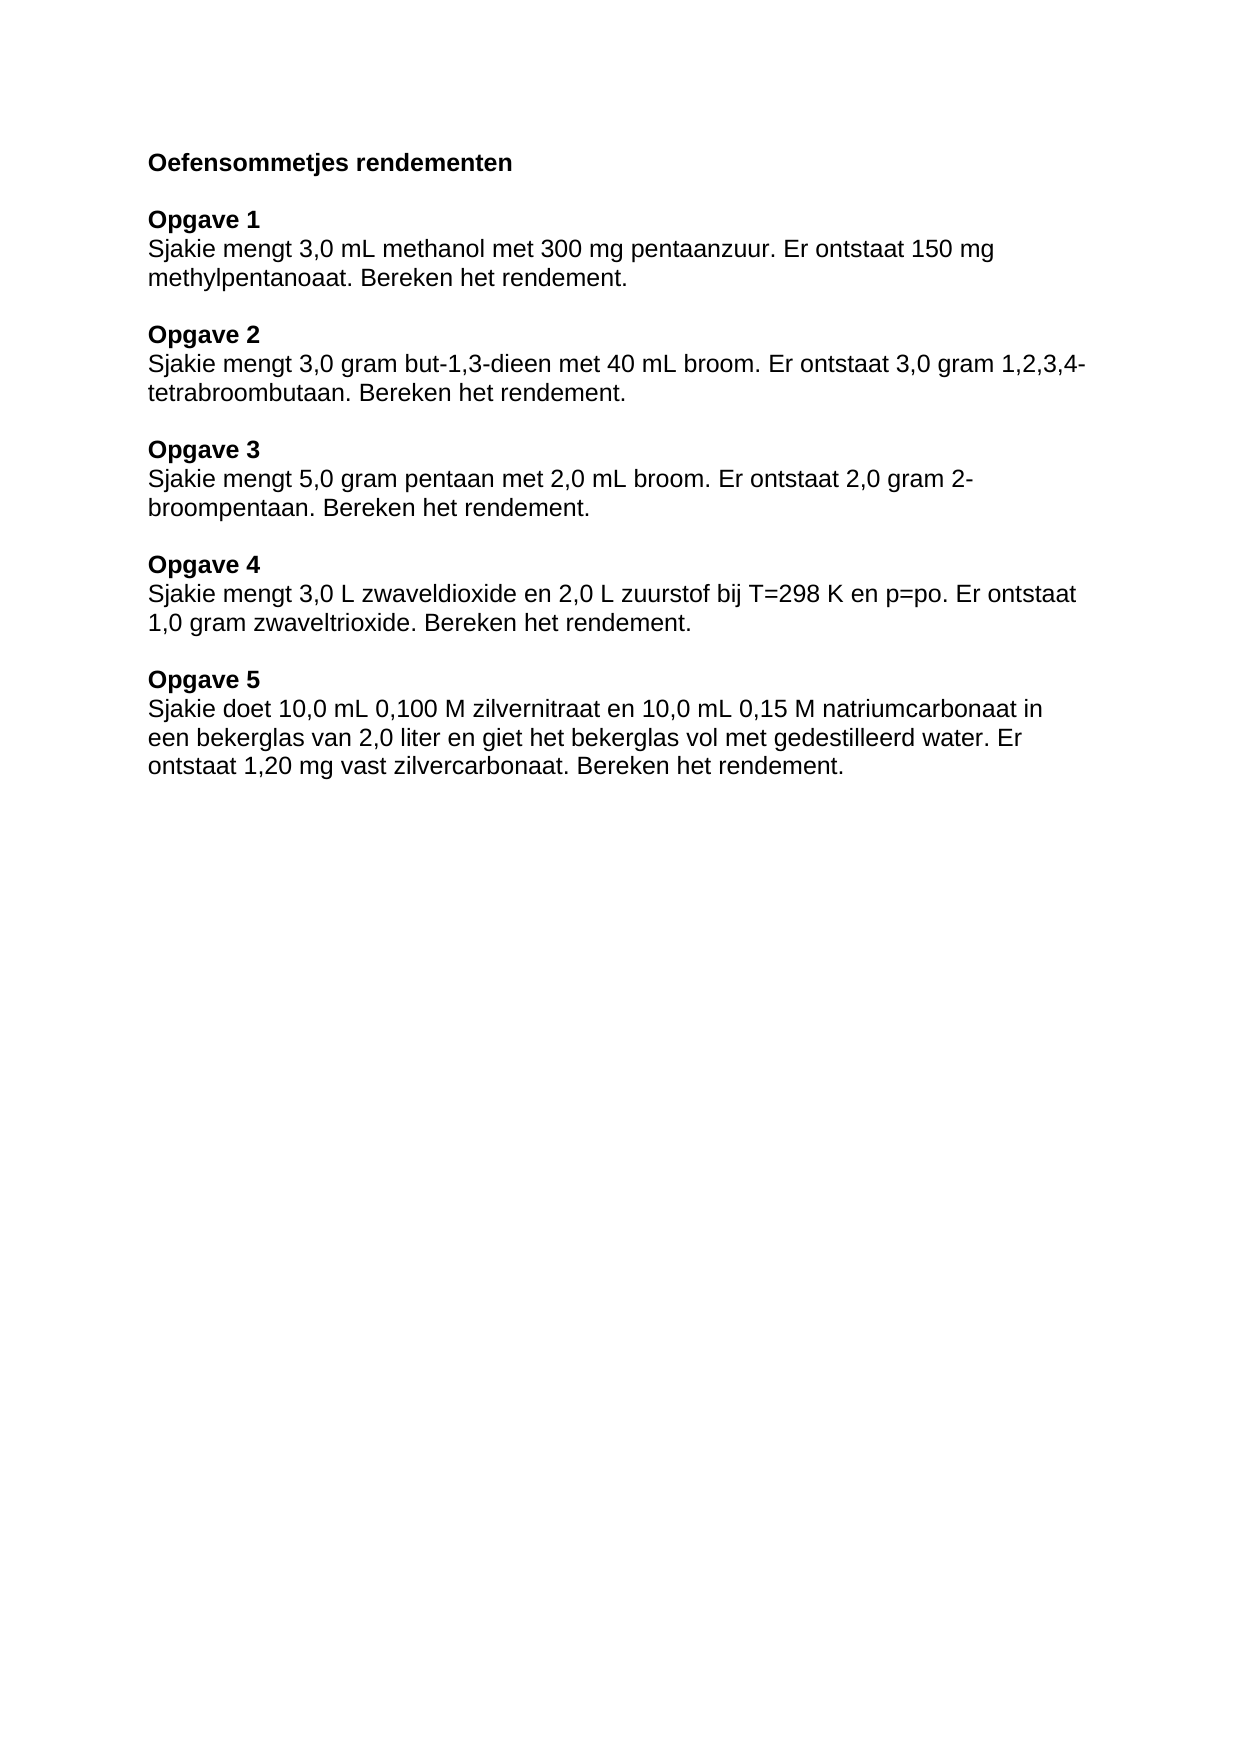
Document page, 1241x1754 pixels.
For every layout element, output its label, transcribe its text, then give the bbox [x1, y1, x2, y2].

text Sjakie mengt pentaan met 2,0 mL broom. Er ontstaat 2-broompentaan. Bereken het rendement. [148, 464, 1093, 521]
text Sjakie mengt zwaveldioxide en zuurstof bij T=298 K en p=po. Er ontstaat zwaveltrioxide. Bereken het rendement. [148, 579, 1093, 636]
text Opgave 1 [148, 205, 1093, 234]
text Opgave 5 [148, 665, 1093, 694]
text Opgave 2 [148, 320, 1093, 349]
text Sjakie doet 10,0 mL zilvernitraat en 10,0 mL natriumcarbonaat in een bekerglas van en giet het bekerglas vol met gedestilleerd water. Er ontstaat 1,20 mg vast zilvercarbonaat. Bereken het rendement. [148, 694, 1093, 780]
text Oefensommetjes rendementen [148, 148, 1093, 176]
text Opgave 4 [148, 550, 1093, 579]
text Sjakie mengt but-1,3-dieen met 40 mL broom. Er ontstaat 1,2,3,4-tetrabroombutaan. Bereken het rendement. [148, 349, 1093, 406]
text Sjakie mengt 3,0 mL methanol met 300 mg pentaanzuur. Er ontstaat 150 mg methylpentanoaat. Bereken het rendement. [148, 234, 1093, 291]
text Opgave 3 [148, 435, 1093, 464]
